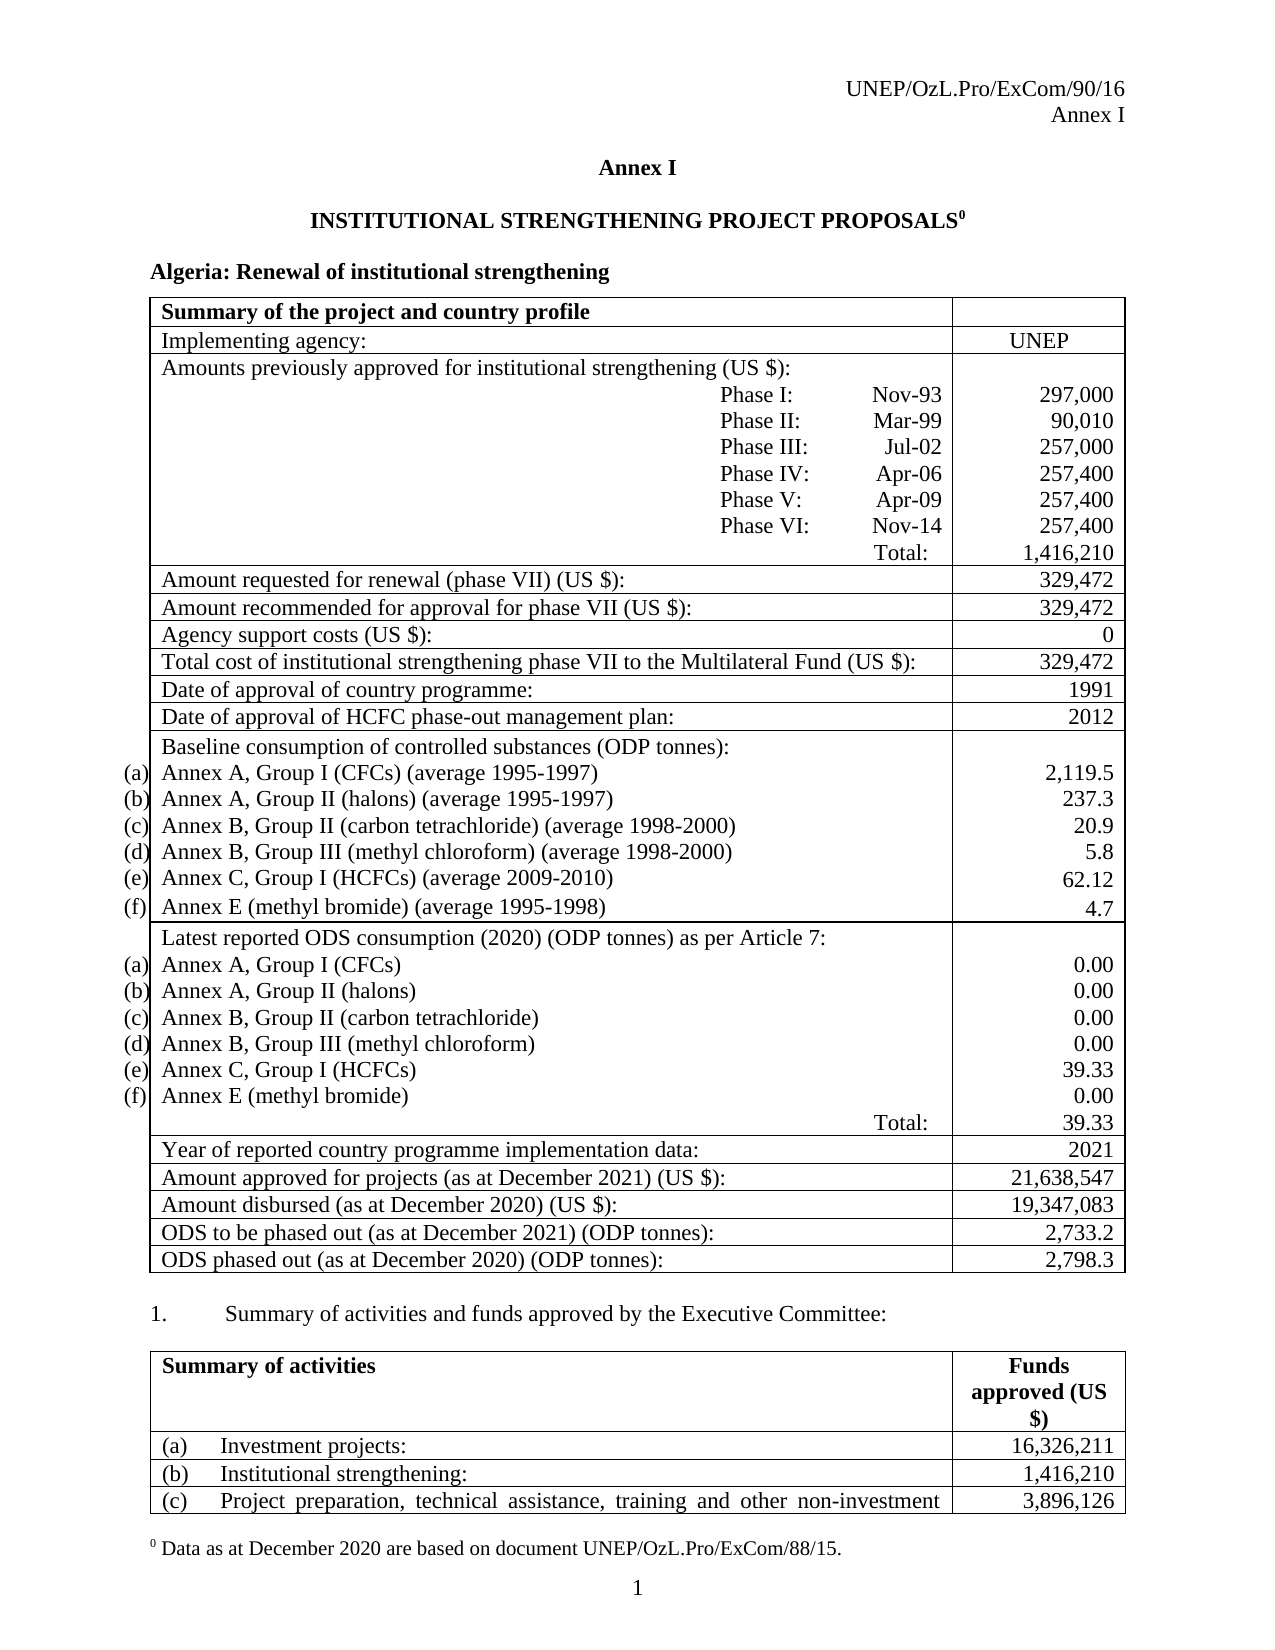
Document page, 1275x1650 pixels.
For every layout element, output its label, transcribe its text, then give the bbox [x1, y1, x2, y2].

table_cell 39.33 [953, 1056, 1124, 1083]
table_cell Institutional strengthening: [220, 1460, 952, 1486]
table_cell Baseline consumption of controlled substances (ODP tonnes): [151, 731, 952, 759]
table_cell [953, 354, 1124, 381]
table_cell UNEP [953, 327, 1124, 353]
table_cell 5.8 [953, 838, 1124, 864]
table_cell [220, 1487, 952, 1513]
table_cell 0.00 [953, 1083, 1124, 1109]
table_cell 329,472 [953, 594, 1124, 620]
table_cell Total cost of institutional strengthening phase VII to the Multilateral Fund (US $): [151, 649, 952, 675]
table_cell Amount approved for projects (as at December 2021) (US $): [151, 1164, 952, 1190]
table_cell Year of reported country programme implementation data: [151, 1136, 952, 1163]
table_cell 2021 [953, 1136, 1124, 1163]
table_cell Phase III: [151, 434, 819, 460]
table_cell 1991 [953, 676, 1124, 702]
table_cell (a) Annex A, Group I (CFCs) [151, 951, 952, 977]
table_header Funds approved (US $) [953, 1352, 1125, 1431]
table_cell 2012 [953, 703, 1124, 729]
table_cell Phase VI: [151, 513, 819, 539]
table_cell 0.00 [953, 951, 1124, 977]
table_cell Apr-09 [819, 486, 952, 512]
table_cell 62.12 [953, 865, 1124, 893]
table_cell Total: [151, 1109, 952, 1135]
table_cell Investment projects: [220, 1432, 952, 1458]
table_cell 1,416,210 [953, 539, 1124, 565]
table_cell (a) Annex A, Group I (CFCs) (average 1995-1997) [151, 759, 952, 785]
table_cell [953, 731, 1124, 759]
table_cell Phase IV: [151, 460, 819, 486]
table_cell (c) [151, 1487, 220, 1513]
table_cell 0.00 [953, 977, 1124, 1003]
table_cell (e) Annex C, Group I (HCFCs) (average 2009-2010) [151, 865, 952, 893]
table_cell 329,472 [953, 649, 1124, 675]
table_cell Jul-02 [819, 434, 952, 460]
table_cell Phase II: [151, 407, 819, 433]
table_cell (c) Annex B, Group II (carbon tetrachloride) [151, 1004, 952, 1030]
table_cell 2,798.3 [953, 1246, 1124, 1272]
table_cell 20.9 [953, 812, 1124, 838]
table_cell Phase I: [151, 381, 819, 407]
table_cell Amount recommended for approval for phase VII (US $): [151, 594, 952, 620]
table_cell 237.3 [953, 785, 1124, 812]
table_cell Amounts previously approved for institutional strengthening (US $): [151, 354, 952, 381]
table_cell 0 [953, 621, 1124, 647]
table_cell 329,472 [953, 566, 1124, 593]
table_cell Date of approval of HCFC phase-out management plan: [151, 703, 952, 729]
table_cell 257,000 [953, 434, 1124, 460]
table_cell Amount disbursed (as at December 2020) (US $): [151, 1191, 952, 1217]
table_header Summary of the project and country profile [151, 298, 952, 326]
table_cell 19,347,083 [953, 1191, 1124, 1217]
table_cell Date of approval of country programme: [151, 676, 952, 702]
table_cell Latest reported ODS consumption (2020) (ODP tonnes) as per Article 7: [151, 923, 952, 951]
table_cell Implementing agency: [151, 327, 952, 353]
table_cell Phase V: [151, 486, 819, 512]
table_cell 3,896,126 [953, 1487, 1125, 1513]
table_cell 297,000 [953, 381, 1124, 407]
table_cell (b) Annex A, Group II (halons) [151, 977, 952, 1003]
table_header Summary of activities [151, 1352, 952, 1431]
text institutional strengthening project proposals [150, 207, 1125, 233]
table_cell 2,119.5 [953, 759, 1124, 785]
table_header [953, 298, 1124, 326]
table_cell 257,400 [953, 460, 1124, 486]
table_cell (d) Annex B, Group III (methyl chloroform) (average 1998-2000) [151, 838, 952, 864]
table_cell 1,416,210 [953, 1460, 1125, 1486]
table_cell Agency support costs (US $): [151, 621, 952, 647]
table_cell ODS phased out (as at December 2020) (ODP tonnes): [151, 1246, 952, 1272]
table_cell (f) Annex E (methyl bromide) (average 1995-1998) [151, 893, 952, 921]
table_cell 90,010 [953, 407, 1124, 433]
table_cell Mar-99 [819, 407, 952, 433]
table_cell (f) Annex E (methyl bromide) [151, 1083, 952, 1109]
table_cell Nov-93 [819, 381, 952, 407]
text Algeria: Renewal of institutional strengthening [150, 258, 1125, 284]
table_cell 4.7 [953, 893, 1124, 921]
table_cell Amount requested for renewal (phase VII) (US $): [151, 566, 952, 593]
table_cell (b) [151, 1460, 220, 1486]
text Annex I [150, 154, 1125, 180]
table_cell 0.00 [953, 1004, 1124, 1030]
table_cell [953, 923, 1124, 951]
table_cell 21,638,547 [953, 1164, 1124, 1190]
table_cell 0.00 [953, 1030, 1124, 1056]
table_cell 2,733.2 [953, 1219, 1124, 1245]
table_cell (d) Annex B, Group III (methyl chloroform) [151, 1030, 952, 1056]
table_cell (a) [151, 1432, 220, 1458]
table_cell Nov-14 [819, 513, 952, 539]
table_cell Total: [151, 539, 952, 565]
subtitle Summary of activities and funds approved by the Executive Committee: [150, 1300, 1125, 1326]
table_cell 16,326,211 [953, 1432, 1125, 1458]
table_cell ODS to be phased out (as at December 2021) (ODP tonnes): [151, 1219, 952, 1245]
table_cell 257,400 [953, 486, 1124, 512]
table_cell (b) Annex A, Group II (halons) (average 1995-1997) [151, 785, 952, 812]
table_cell 257,400 [953, 513, 1124, 539]
table_cell (c) Annex B, Group II (carbon tetrachloride) (average 1998-2000) [151, 812, 952, 838]
table_cell 39.33 [953, 1109, 1124, 1135]
table_cell (e) Annex C, Group I (HCFCs) [151, 1056, 952, 1083]
table_cell Apr-06 [819, 460, 952, 486]
